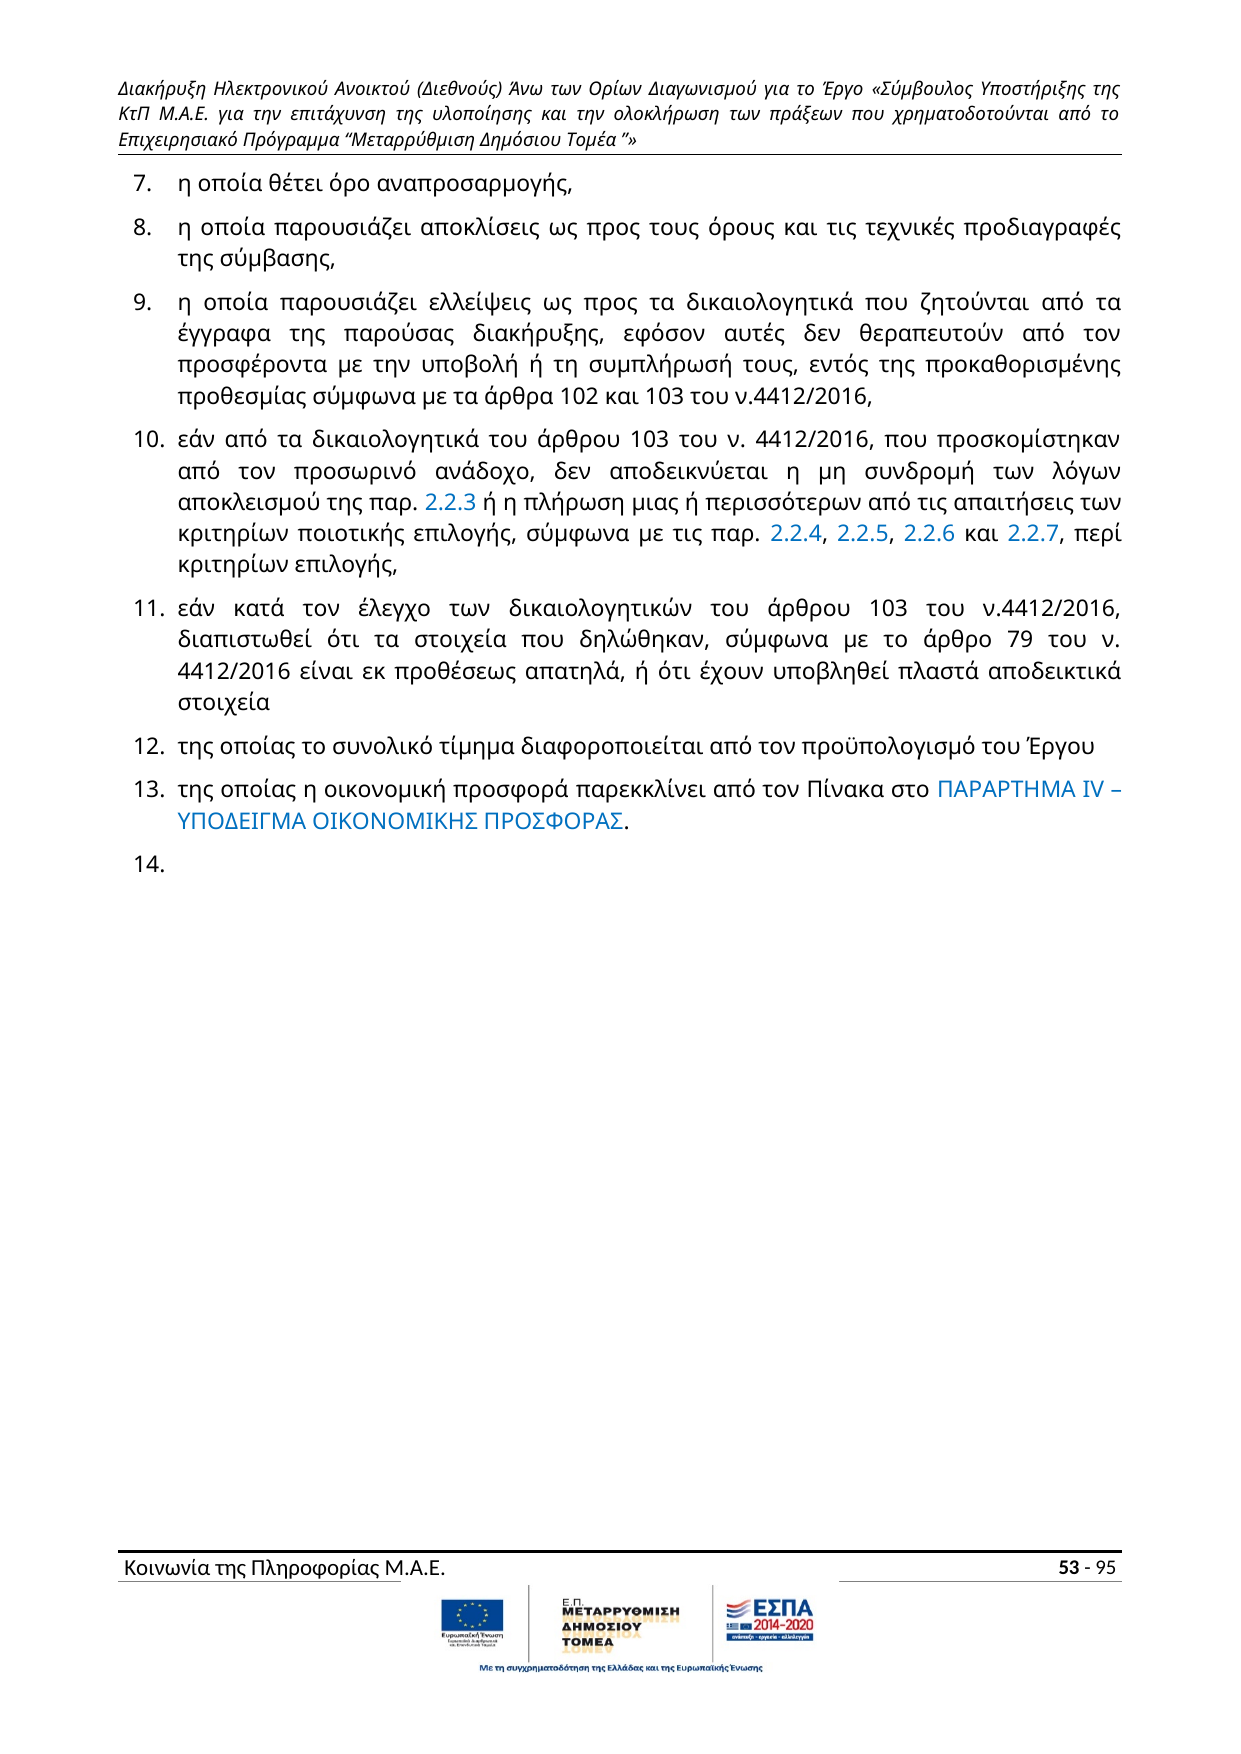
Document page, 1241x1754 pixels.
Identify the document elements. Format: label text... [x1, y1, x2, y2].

picture [401, 1581, 840, 1673]
list της οποίας το συνολικό τίμημα διαφοροποιείται από τον προϋπολογισμό του Έργου [133, 730, 1122, 761]
list η οποία παρουσιάζει ελλείψεις ως προς τα δικαιολογητικά που ζητούνται από τα έγγραφα της παρούσας διακήρυξης, εφόσον αυτές δεν θεραπευτούν από τον προσφέροντα με την υποβολή ή τη συμπλήρωσή τους, εντός της προκαθορισμένης προθεσμίας σύμφωνα με τα άρθρα 102 και 103 του ν.4412/2016, [133, 286, 1122, 411]
list η οποία παρουσιάζει αποκλίσεις ως προς τους όρους και τις τεχνικές προδιαγραφές της σύμβασης, [133, 211, 1122, 273]
list εάν κατά τον έλεγχο των δικαιολογητικών του άρθρου 103 του ν.4412/2016, διαπιστωθεί ότι τα στοιχεία που δηλώθηκαν, σύμφωνα με το άρθρο 79 του ν. 4412/2016 είναι εκ προθέσεως απατηλά, ή ότι έχουν υποβληθεί πλαστά αποδεικτικά στοιχεία [133, 592, 1122, 717]
list της οποίας η οικονομική προσφορά παρεκκλίνει από τον Πίνακα στο ΠΑΡΑΡΤΗΜΑ IV – ΥΠΟΔΕΙΓΜΑ ΟΙΚΟΝΟΜΙΚΗΣ ΠΡΟΣΦΟΡΑΣ. [133, 773, 1122, 836]
list εάν από τα δικαιολογητικά του άρθρου 103 του ν. 4412/2016, που προσκομίστηκαν από τον προσωρινό ανάδοχο, δεν αποδεικνύεται η μη συνδρομή των λόγων αποκλεισμού της παρ. 2.2.3 ή η πλήρωση μιας ή περισσότερων από τις απαιτήσεις των κριτηρίων ποιοτικής επιλογής, σύμφωνα με τις παρ. 2.2.4, 2.2.5, 2.2.6 και 2.2.7, περί κριτηρίων επιλογής, [133, 423, 1122, 580]
list η οποία θέτει όρο αναπροσαρμογής, [133, 167, 1122, 198]
